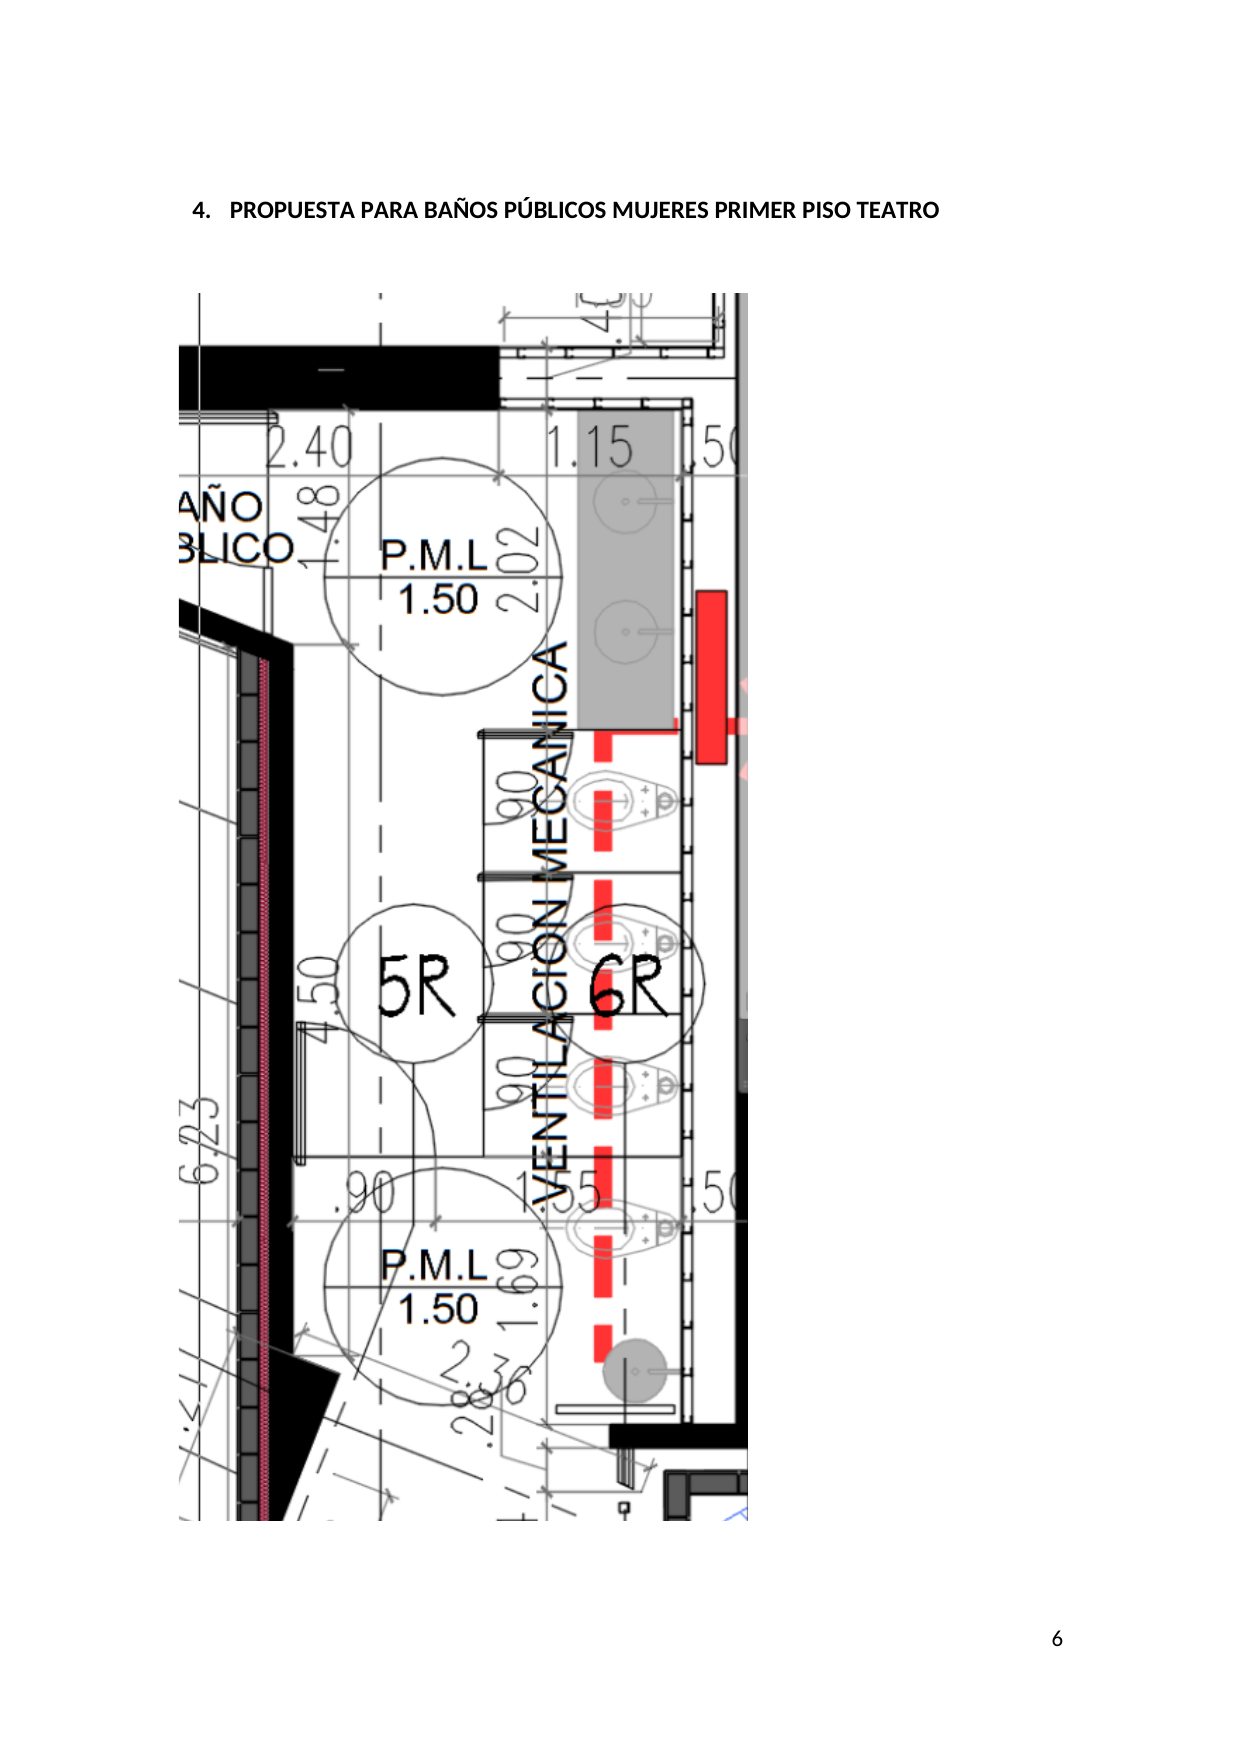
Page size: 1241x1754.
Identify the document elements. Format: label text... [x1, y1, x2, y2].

picture [178, 293, 748, 1521]
list PROPUESTA PARA BAÑOS PÚBLICOS MUJERES PRIMER PISO TEATRO [192, 194, 1063, 225]
